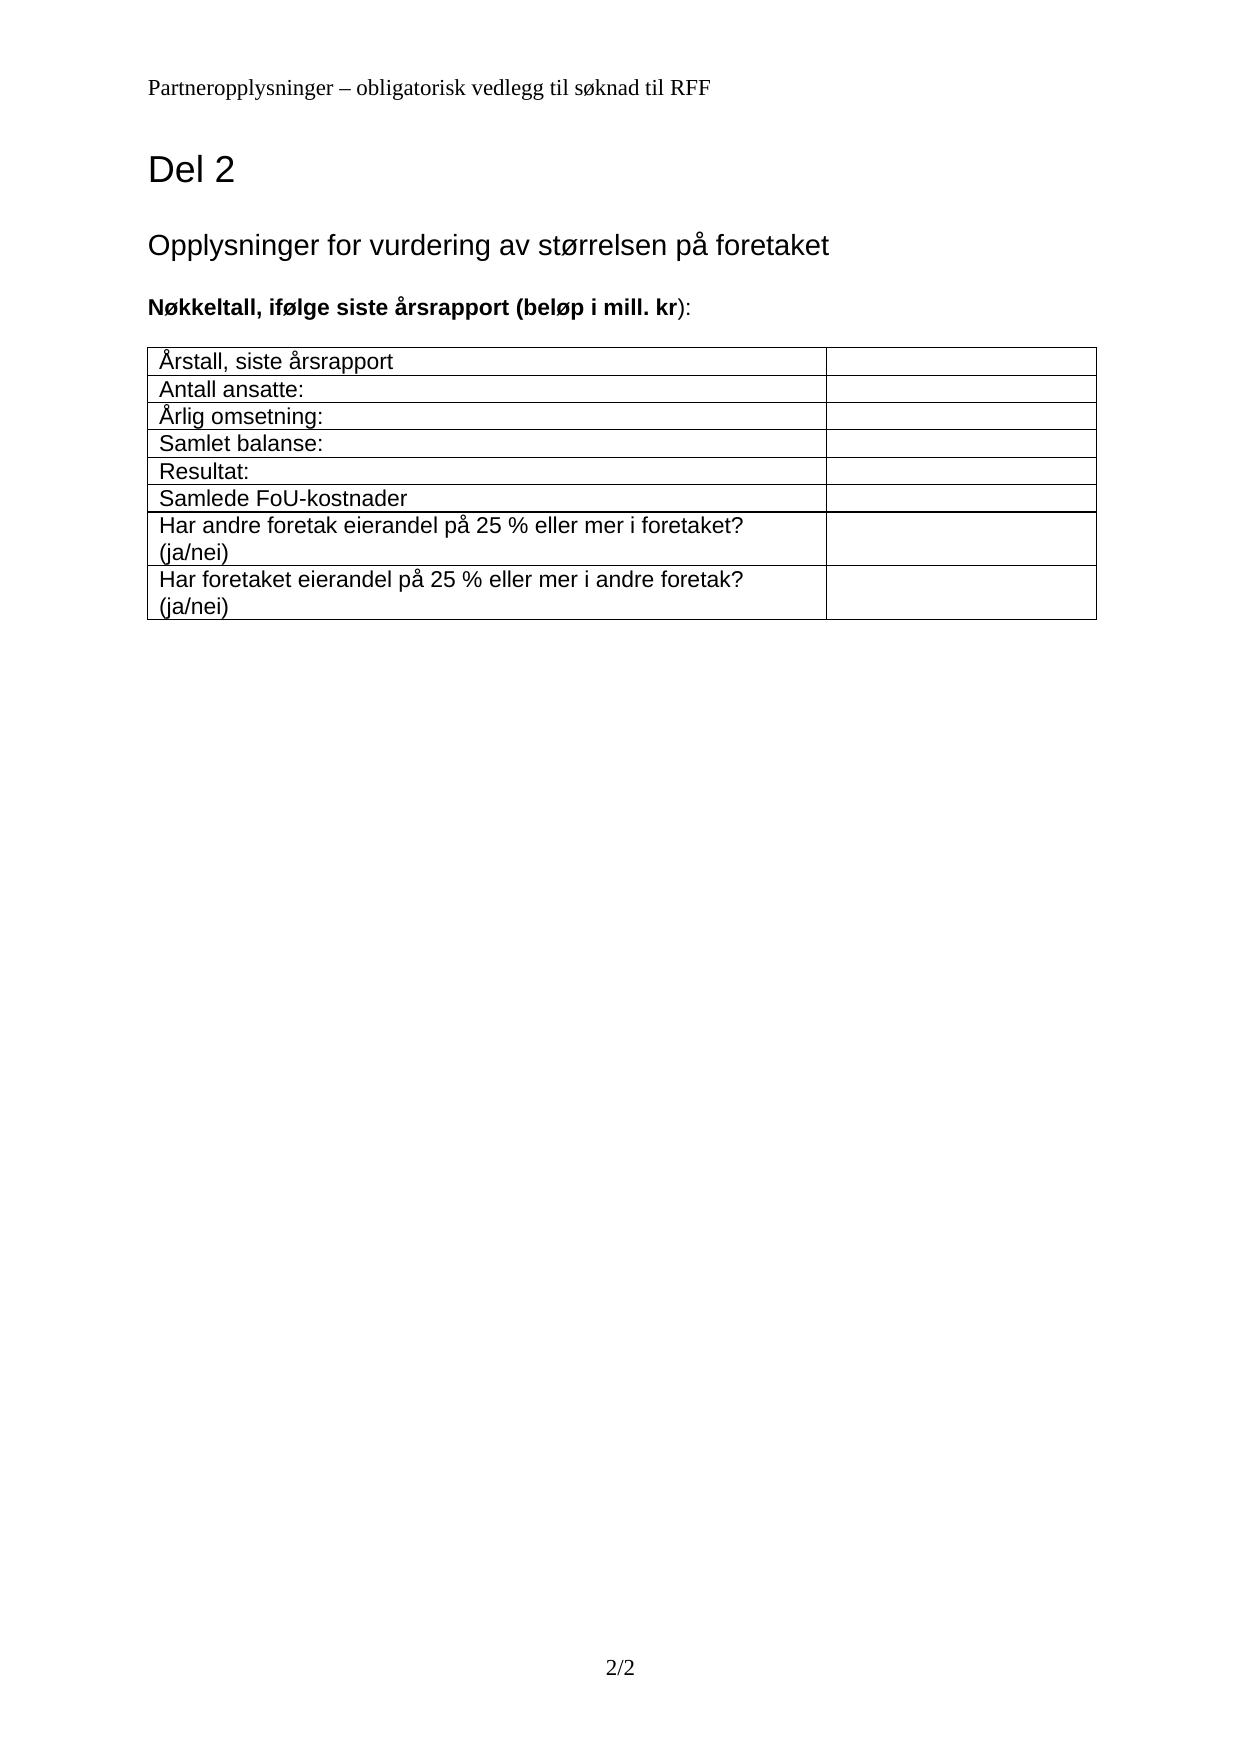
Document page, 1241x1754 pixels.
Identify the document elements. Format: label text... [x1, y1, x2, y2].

table_cell Samlede FoU-kostnader [148, 485, 826, 511]
table_cell Årlig omsetning: [148, 403, 826, 429]
table_cell [827, 513, 1096, 565]
subtitle Opplysninger for vurdering av størrelsen på foretaket [148, 228, 1093, 262]
table_cell Antall ansatte: [148, 376, 826, 402]
table_cell [827, 403, 1096, 429]
table_cell [827, 376, 1096, 402]
table_cell [827, 566, 1096, 619]
table_cell [827, 430, 1096, 457]
table_cell [827, 485, 1096, 511]
table_cell Har andre foretak eierandel på 25 % eller mer i foretaket? (ja/nei) [148, 513, 826, 565]
table_cell [827, 458, 1096, 484]
table_header Årstall, siste årsrapport [148, 348, 826, 374]
table_header [827, 348, 1096, 374]
table_cell Samlet balanse: [148, 430, 826, 457]
text Nøkkeltall, ifølge siste årsrapport (beløp i mill. kr): [148, 294, 1093, 321]
subtitle Del 2 [148, 148, 1093, 191]
table_cell Resultat: [148, 458, 826, 484]
table_cell Har foretaket eierandel på 25 % eller mer i andre foretak? (ja/nei) [148, 566, 826, 619]
